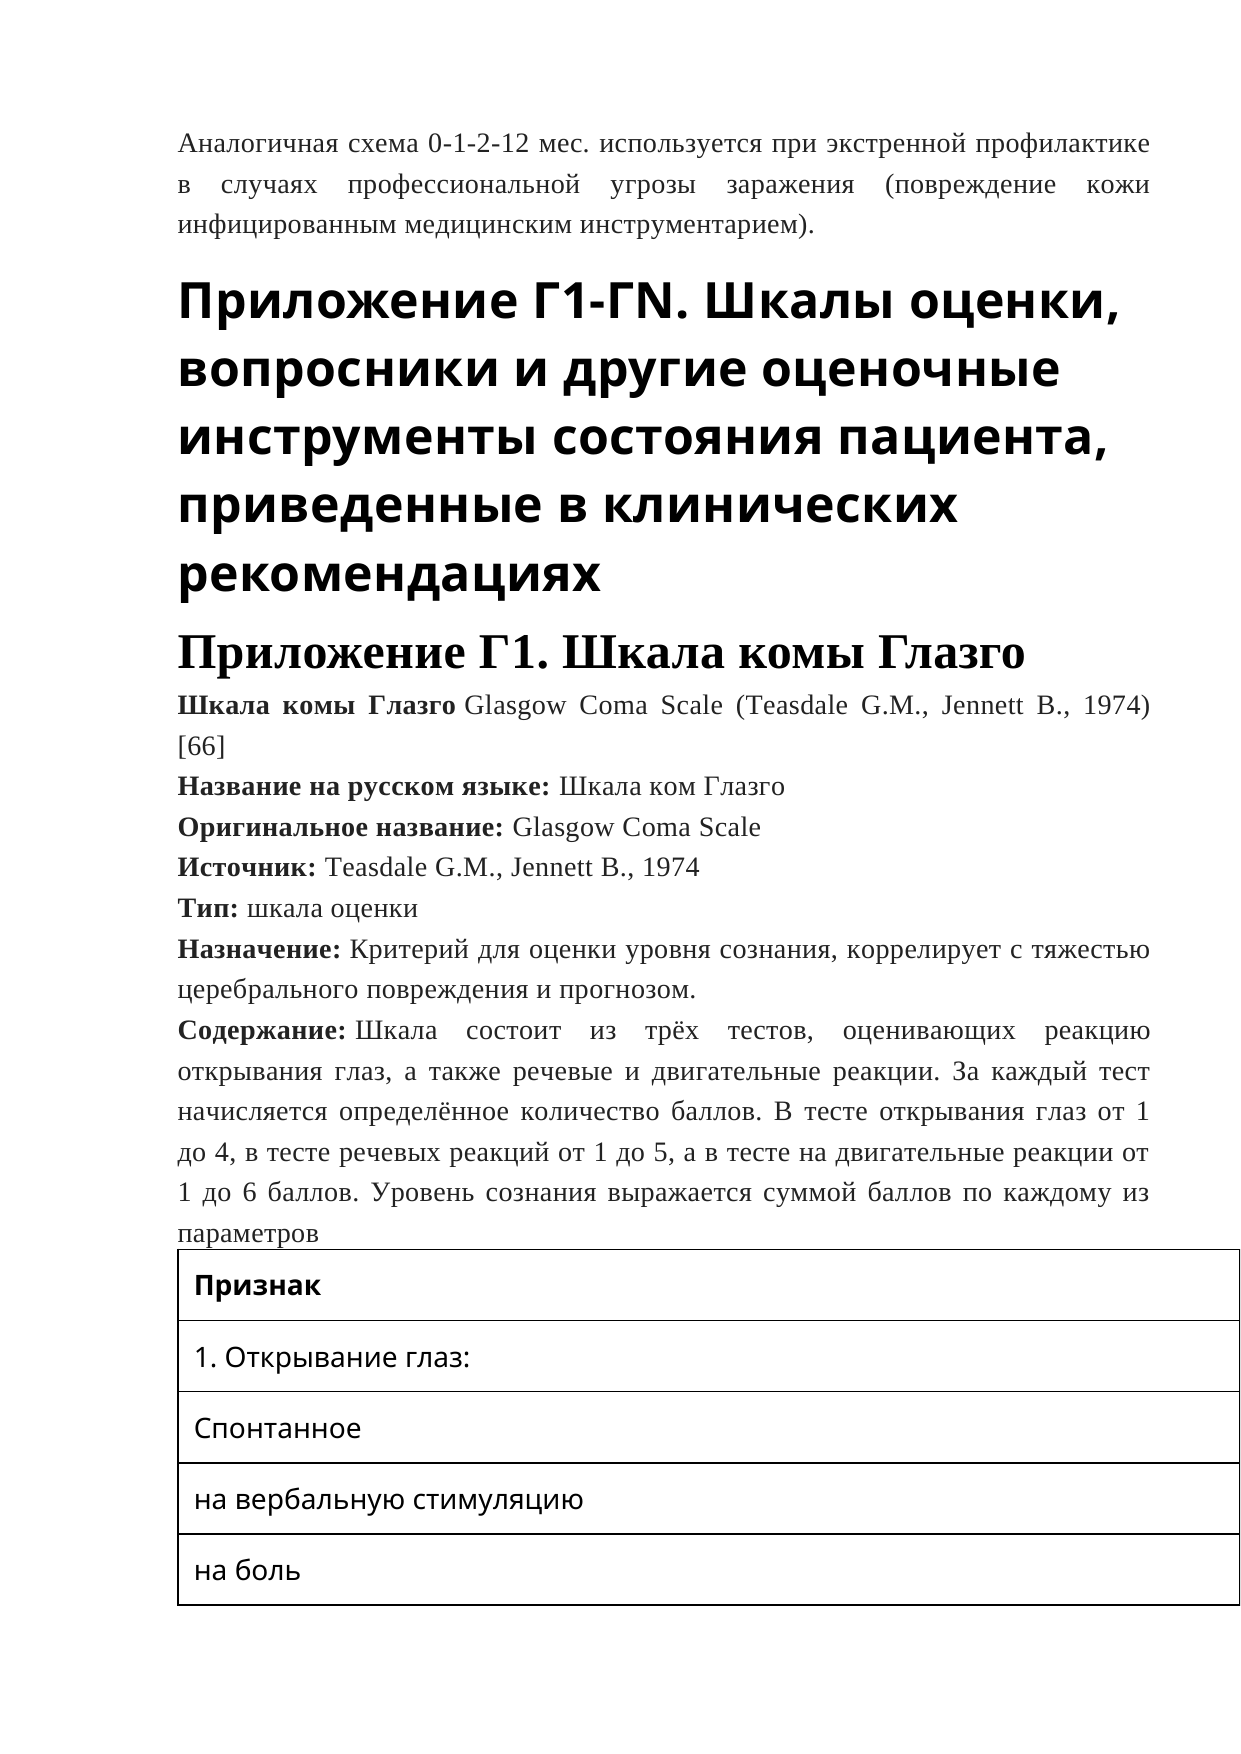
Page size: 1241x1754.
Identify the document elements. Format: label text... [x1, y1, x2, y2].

text Аналогичная схема 0-1-2-12 мес. используется при экстренной профилактике в случаях профессиональной угрозы заражения (повреждение кожи инфицированным медицинским инструментарием). [177, 118, 1152, 240]
table_header Признак [179, 1250, 1239, 1320]
table_cell на боль [179, 1535, 1239, 1604]
text Название на русском языке: Шкала ком Глазго [177, 761, 1152, 802]
text Содержание: Шкала состоит из трёх тестов, оценивающих реакцию открывания глаз, а также речевые и двигательные реакции. За каждый тест начисляется определённое количество баллов. В тесте открывания глаз от 1 до 4, в тесте речевых реакций от 1 до 5, а в тесте на двигательные реакции от 1 до 6 баллов. Уровень сознания выражается суммой баллов по каждому из параметров [177, 1005, 1152, 1248]
text Оригинальное название: Glasgow Coma Scale [177, 802, 1152, 842]
table_cell Спонтанное [179, 1392, 1239, 1462]
text Тип: шкала оценки [177, 883, 1152, 923]
text Источник: Teasdale G.M., Jennett В., 1974 [177, 842, 1152, 883]
text Приложение Г1. Шкала комы Глазго [177, 622, 1152, 680]
table_cell на вербальную стимуляцию [179, 1464, 1239, 1533]
text Приложение Г1-ГN. Шкалы оценки, вопросники и другие оценочные инструменты состояния пациента, приведенные в клинических рекомендациях [177, 265, 1152, 606]
table_cell 1. Открывание глаз: [179, 1321, 1239, 1391]
text Шкала комы Глазго Glasgow Coma Scale (Teasdale G.M., Jennett В., 1974) [66] [177, 680, 1152, 761]
text Назначение: Критерий для оценки уровня сознания, коррелирует с тяжестью церебрального повреждения и прогнозом. [177, 923, 1152, 1005]
